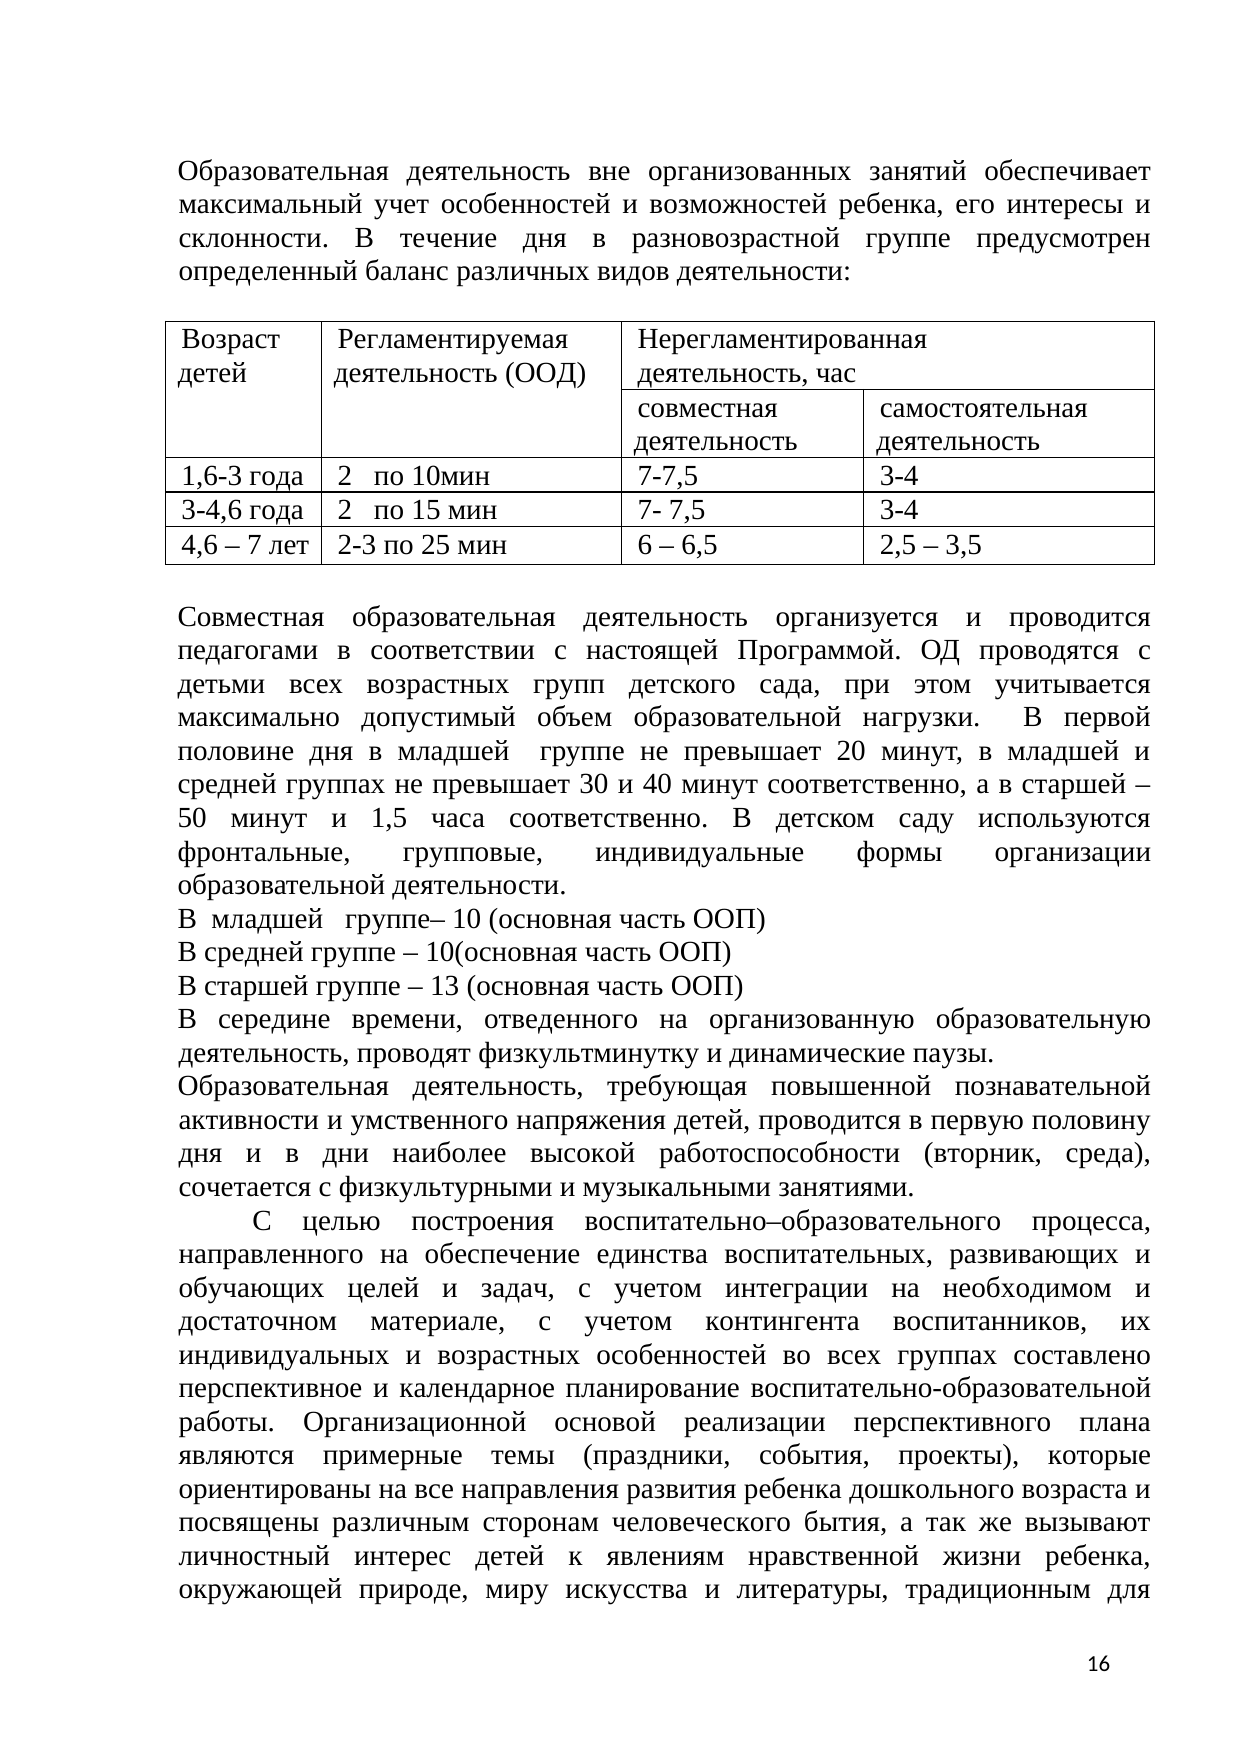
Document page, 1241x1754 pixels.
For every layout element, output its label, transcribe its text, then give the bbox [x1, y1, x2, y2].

text В середине времени, отведенного на организованную образовательную деятельность, проводят физкультминутку и динамические паузы. [177, 1001, 1152, 1068]
table_header Нерегламентированная деятельность, час [622, 322, 1154, 389]
table_cell 2-3 по 25 мин [322, 527, 621, 564]
text Образовательная деятельность, требующая повышенной познавательной активности и умственного напряжения детей, проводится в первую половину дня и в дни наиболее высокой работоспособности (вторник, среда), сочетается с физкультурными и музыкальными занятиями. [177, 1068, 1152, 1203]
table_cell 6 – 6,5 [622, 527, 863, 564]
text Образовательная деятельность вне организованных занятий обеспечивает максимальный учет особенностей и возможностей ребенка, его интересы и склонности. В течение дня в разновозрастной группе предусмотрен определенный баланс различных видов деятельности: [177, 153, 1152, 287]
table_cell 7- 7,5 [622, 493, 863, 526]
table_cell 3-4,6 года [166, 493, 321, 526]
table_cell самостоятельная деятельность [864, 390, 1154, 457]
table_cell совместная деятельность [622, 390, 863, 457]
text Совместная образовательная деятельность организуется и проводится педагогами в соответствии с настоящей Программой. ОД проводятся с детьми всех возрастных групп детского сада, при этом учитывается максимально допустимый объем образовательной нагрузки. В первой половине дня в младшей группе не превышает 20 минут, в младшей и средней группах не превышает 30 и 40 минут соответственно, а в старшей – 50 минут и 1,5 часа соответственно. В детском саду используются фронтальные, групповые, индивидуальные формы организации образовательной деятельности. [177, 599, 1152, 901]
table_cell 2 по 15 мин [322, 493, 621, 526]
table_cell 7-7,5 [622, 458, 863, 491]
table_cell 3-4 [864, 493, 1154, 526]
table_cell 1,6-3 года [166, 458, 321, 491]
table_cell 2,5 – 3,5 [864, 527, 1154, 564]
table_header Регламентируемая деятельность (ООД) [322, 322, 621, 457]
text В средней группе – 10(основная часть ООП) [177, 934, 1152, 968]
text В старшей группе – 13 (основная часть ООП) [177, 968, 1152, 1001]
table_cell 4,6 – 7 лет [166, 527, 321, 564]
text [178, 1203, 1152, 1605]
table_cell 3-4 [864, 458, 1154, 491]
text В младшей группе– 10 (основная часть ООП) [177, 901, 1152, 934]
table_cell 2 по 10мин [322, 458, 621, 491]
table_header Возраст детей [166, 322, 321, 457]
